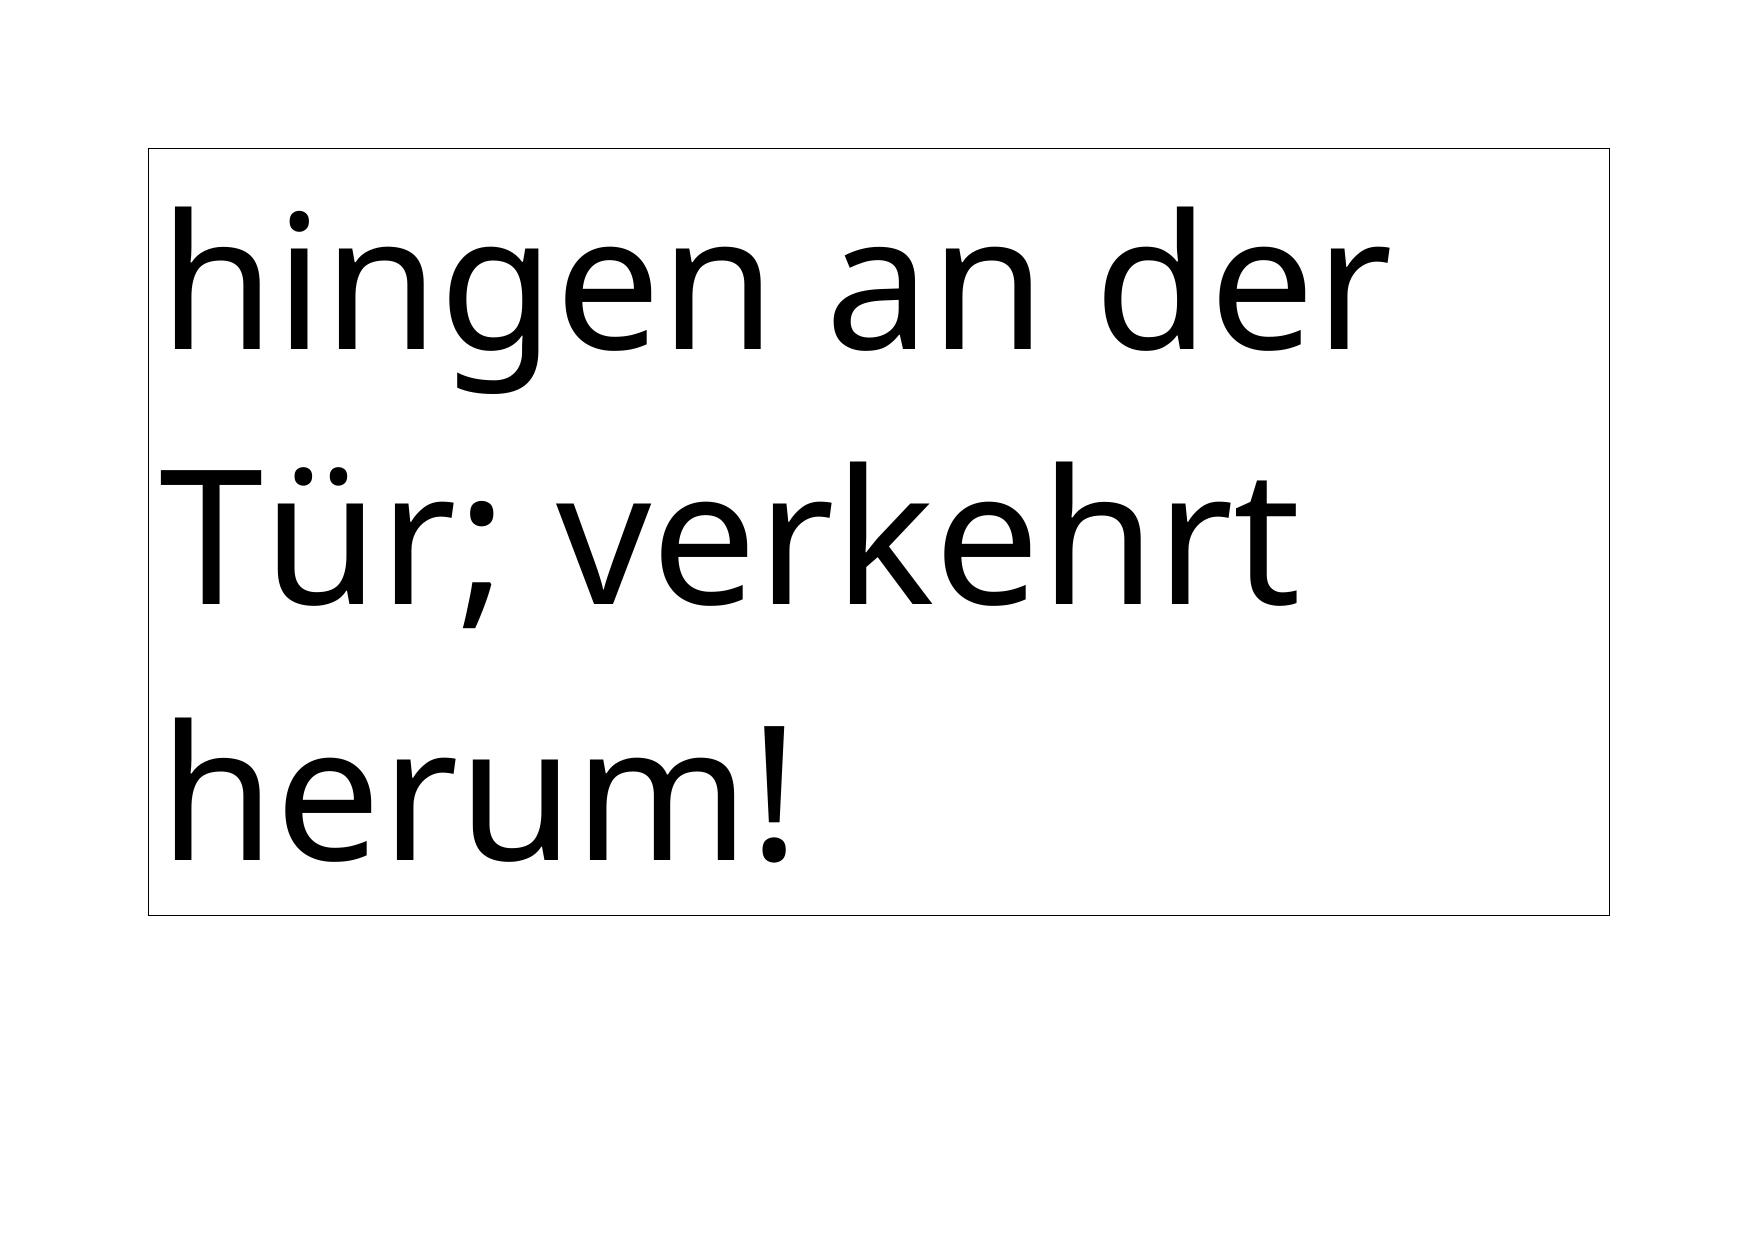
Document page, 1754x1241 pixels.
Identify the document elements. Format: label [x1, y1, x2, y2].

table_cell [149, 149, 1609, 915]
